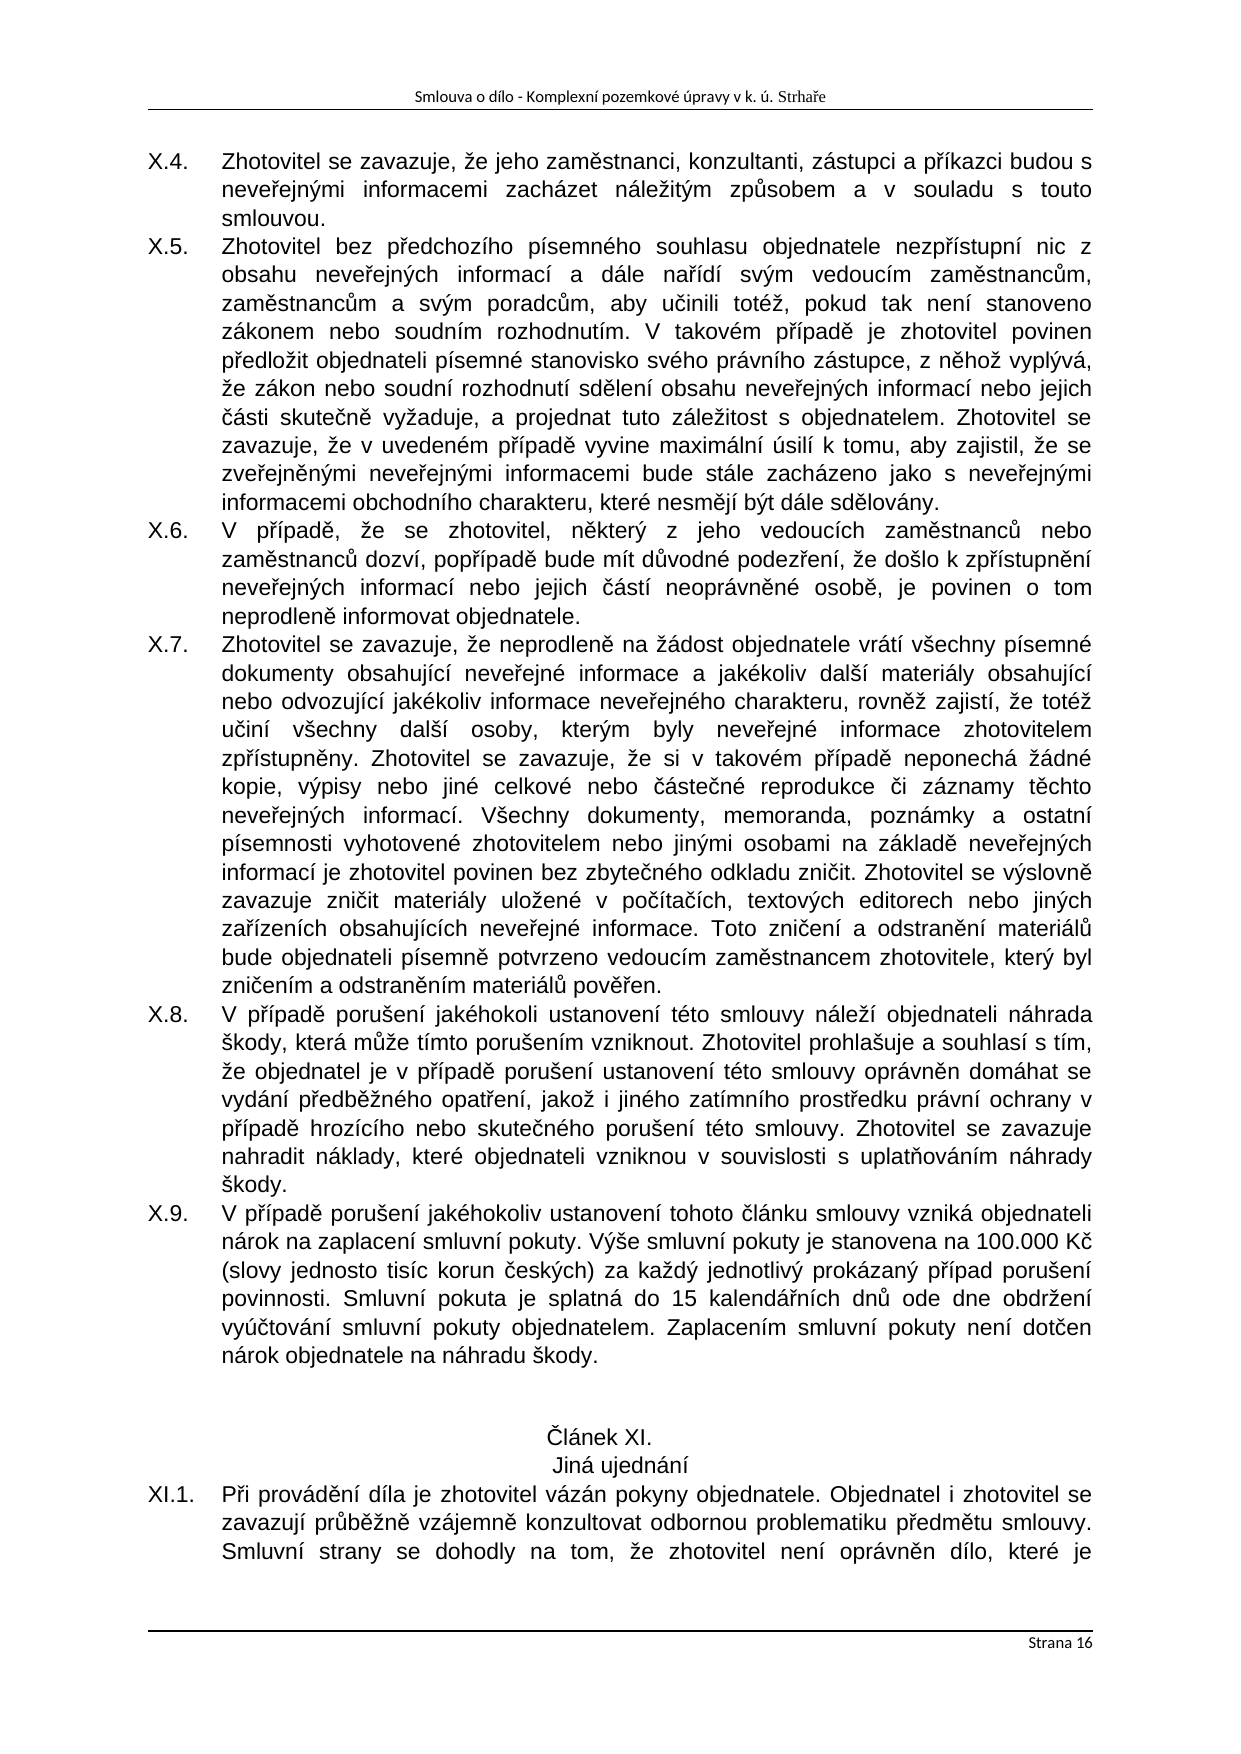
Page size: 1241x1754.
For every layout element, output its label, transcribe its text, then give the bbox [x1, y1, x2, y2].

subtitle Jiná ujednání [148, 1424, 1093, 1479]
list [148, 1481, 1093, 1564]
list Zhotovitel se zavazuje, že jeho zaměstnanci, konzultanti, zástupci a příkazci budou s neveřejnými informacemi zacházet náležitým způsobem a v souladu s touto smlouvou. [148, 148, 1093, 231]
list V případě porušení jakéhokoliv ustanovení tohoto článku smlouvy vzniká objednateli nárok na zaplacení smluvní pokuty. Výše smluvní pokuty je stanovena na 100.000 Kč (slovy jednosto tisíc korun českých) za každý jednotlivý prokázaný případ porušení povinnosti. Smluvní pokuta je splatná do 15 kalendářních dnů ode dne obdržení vyúčtování smluvní pokuty objednatelem. Zaplacením smluvní pokuty není dotčen nárok objednatele na náhradu škody. [148, 1200, 1093, 1368]
list V případě, že se zhotovitel, některý z jeho vedoucích zaměstnanců nebo zaměstnanců dozví, popřípadě bude mít důvodné podezření, že došlo k zpřístupnění neveřejných informací nebo jejich částí neoprávněné osobě, je povinen o tom neprodleně informovat objednatele. [148, 517, 1093, 629]
list Zhotovitel bez předchozího písemného souhlasu objednatele nezpřístupní nic z obsahu neveřejných informací a dále nařídí svým vedoucím zaměstnancům, zaměstnancům a svým poradcům, aby učinili totéž, pokud tak není stanoveno zákonem nebo soudním rozhodnutím. V takovém případě je zhotovitel povinen předložit objednateli písemné stanovisko svého právního zástupce, z něhož vyplývá, že zákon nebo soudní rozhodnutí sdělení obsahu neveřejných informací nebo jejich části skutečně vyžaduje, a projednat tuto záležitost s objednatelem. Zhotovitel se zavazuje, že v uvedeném případě vyvine maximální úsilí k tomu, aby zajistil, že se zveřejněnými neveřejnými informacemi bude stále zacházeno jako s neveřejnými informacemi obchodního charakteru, které nesmějí být dále sdělovány. [148, 233, 1093, 515]
list Zhotovitel se zavazuje, že neprodleně na žádost objednatele vrátí všechny písemné dokumenty obsahující neveřejné informace a jakékoliv další materiály obsahující nebo odvozující jakékoliv informace neveřejného charakteru, rovněž zajistí, že totéž učiní všechny další osoby, kterým byly neveřejné informace zhotovitelem zpřístupněny. Zhotovitel se zavazuje, že si v takovém případě neponechá žádné kopie, výpisy nebo jiné celkové nebo částečné reprodukce či záznamy těchto neveřejných informací. Všechny dokumenty, memoranda, poznámky a ostatní písemnosti vyhotovené zhotovitelem nebo jinými osobami na základě neveřejných informací je zhotovitel povinen bez zbytečného odkladu zničit. Zhotovitel se výslovně zavazuje zničit materiály uložené v počítačích, textových editorech nebo jiných zařízeních obsahujících neveřejné informace. Toto zničení a odstranění materiálů bude objednateli písemně potvrzeno vedoucím zaměstnancem zhotovitele, který byl zničením a odstraněním materiálů pověřen. [148, 631, 1093, 999]
list V případě porušení jakéhokoli ustanovení této smlouvy náleží objednateli náhrada škody, která může tímto porušením vzniknout. Zhotovitel prohlašuje a souhlasí s tím, že objednatel je v případě porušení ustanovení této smlouvy oprávněn domáhat se vydání předběžného opatření, jakož i jiného zatímního prostředku právní ochrany v případě hrozícího nebo skutečného porušení této smlouvy. Zhotovitel se zavazuje nahradit náklady, které objednateli vzniknou v souvislosti s uplatňováním náhrady škody. [148, 1001, 1093, 1198]
